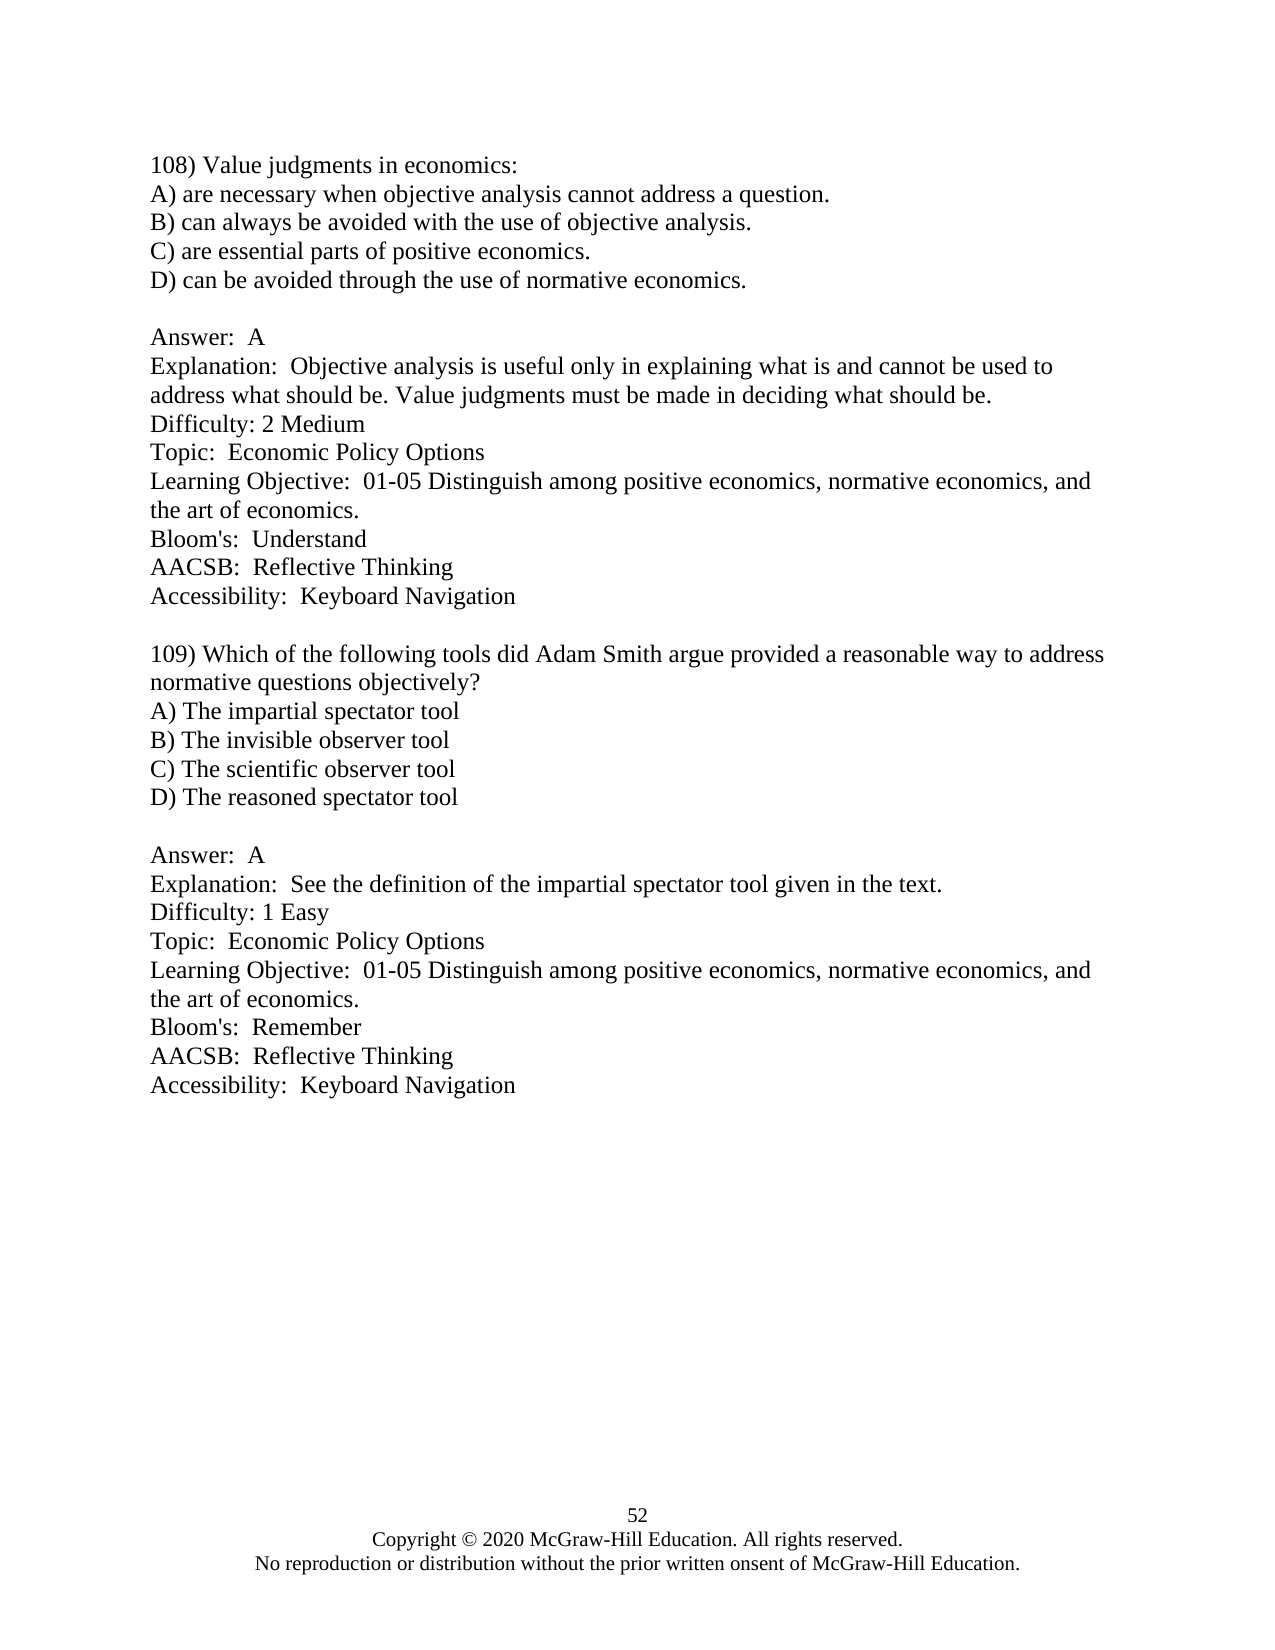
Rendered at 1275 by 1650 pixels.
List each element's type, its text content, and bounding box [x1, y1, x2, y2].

text Learning Objective: 01-05 Distinguish among positive economics, normative economics, and the art of economics. [150, 466, 1125, 524]
text Answer: A [150, 322, 1125, 351]
text D) can be avoided through the use of normative economics. [150, 265, 1125, 294]
text D) The reasoned spectator tool [150, 782, 1125, 811]
text A) The impartial spectator tool [150, 696, 1125, 725]
text AACSB: Reflective Thinking [150, 552, 1125, 581]
text Topic: Economic Policy Options [150, 926, 1125, 955]
text Learning Objective: 01-05 Distinguish among positive economics, normative economics, and the art of economics. [150, 955, 1125, 1012]
text C) are essential parts of positive economics. [150, 236, 1125, 265]
text Accessibility: Keyboard Navigation [150, 581, 1125, 610]
text B) The invisible observer tool [150, 725, 1125, 754]
text AACSB: Reflective Thinking [150, 1041, 1125, 1070]
text Topic: Economic Policy Options [150, 437, 1125, 466]
text Bloom's: Understand [150, 524, 1125, 552]
text A) are necessary when objective analysis cannot address a question. [150, 179, 1125, 207]
text Answer: A [150, 840, 1125, 869]
text Difficulty: 1 Easy [150, 897, 1125, 926]
text C) The scientific observer tool [150, 754, 1125, 782]
text Bloom's: Remember [150, 1012, 1125, 1041]
text 109) Which of the following tools did Adam Smith argue provided a reasonable way to address normative questions objectively? [150, 639, 1125, 696]
text Explanation: Objective analysis is useful only in explaining what is and cannot be used to address what should be. Value judgments must be made in deciding what should be. [150, 351, 1125, 409]
text Explanation: See the definition of the impartial spectator tool given in the text. [150, 869, 1125, 897]
text Difficulty: 2 Medium [150, 409, 1125, 437]
text Accessibility: Keyboard Navigation [150, 1070, 1125, 1099]
text B) can always be avoided with the use of objective analysis. [150, 207, 1125, 236]
text 108) Value judgments in economics: [150, 150, 1125, 179]
